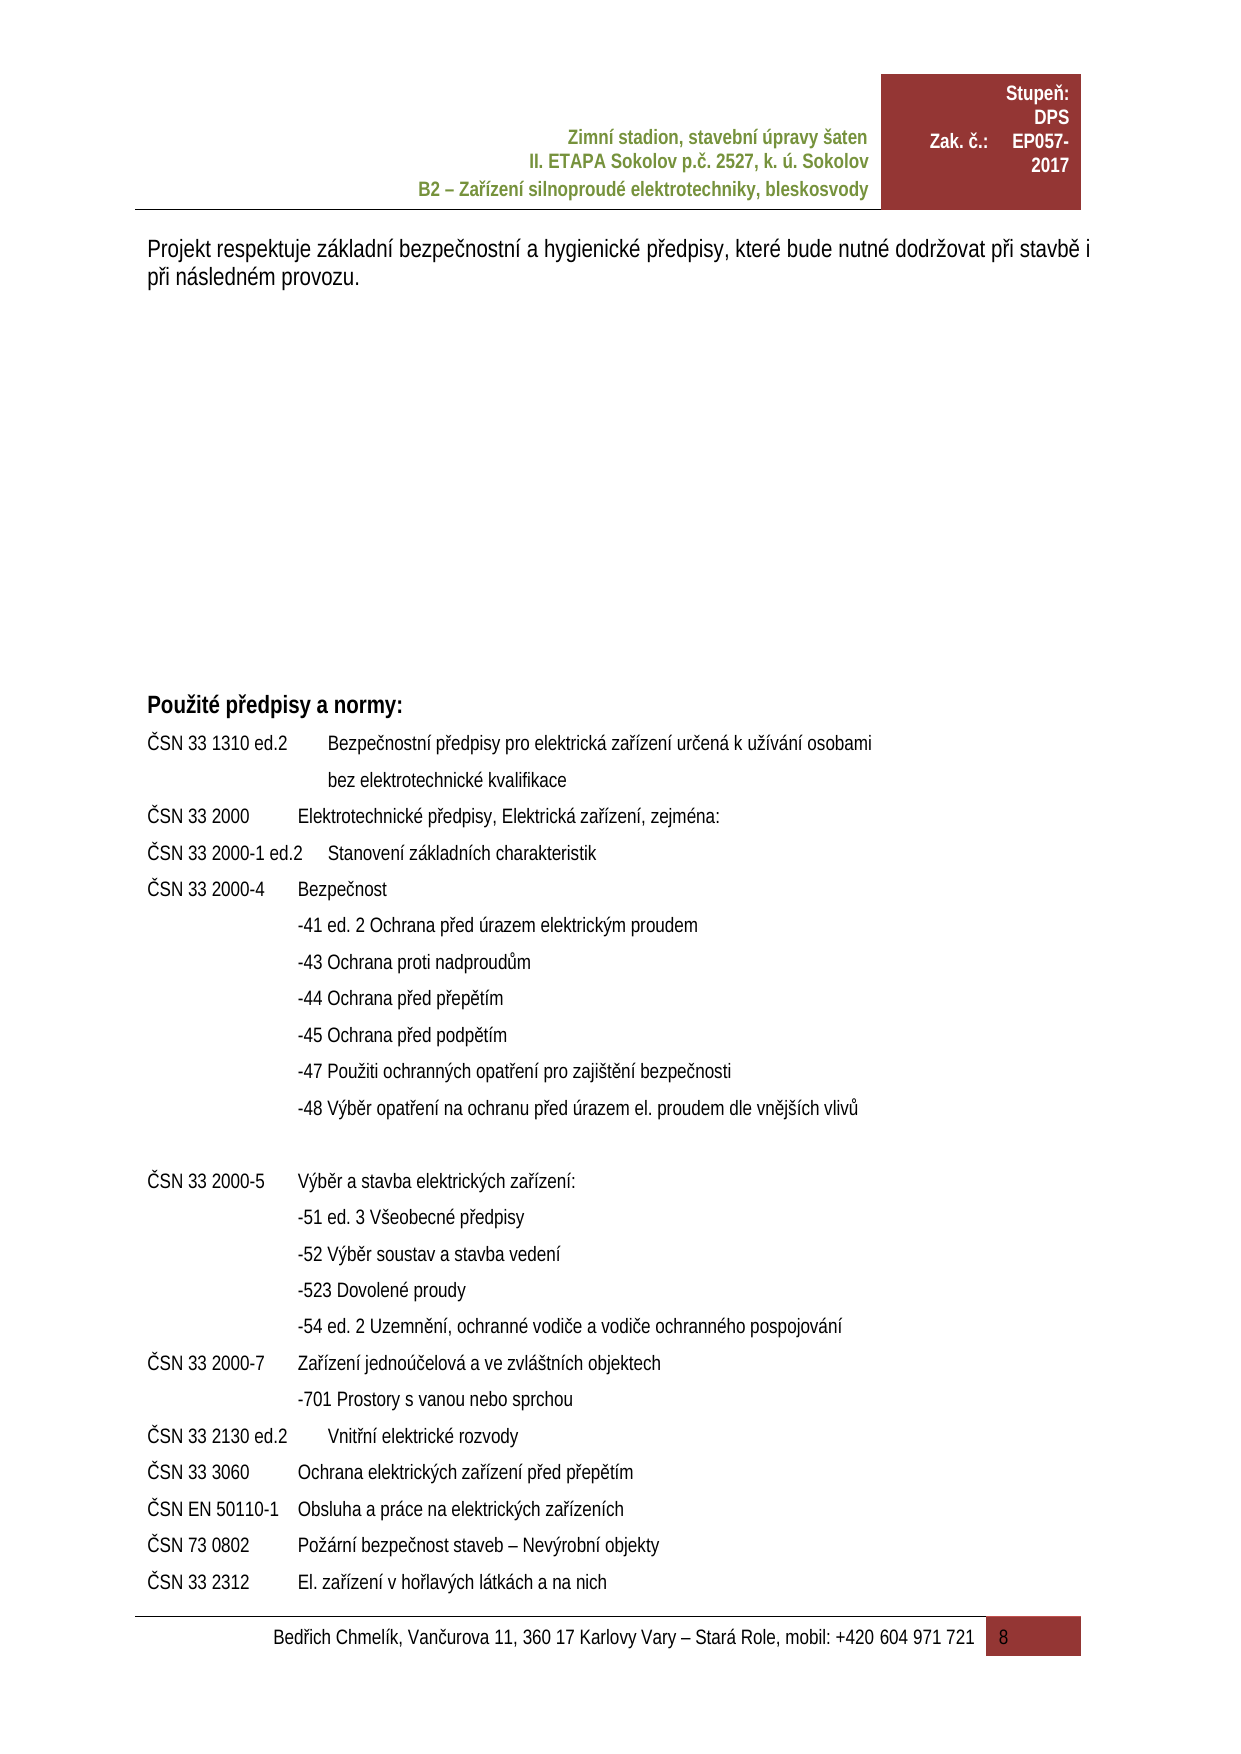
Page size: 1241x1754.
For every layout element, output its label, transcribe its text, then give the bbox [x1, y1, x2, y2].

text -48 Výběr opatření na ochranu před úrazem el. proudem dle vnějších vlivů [147, 1096, 1093, 1120]
text ČSN 33 2130 ed.2 Vnitřní elektrické rozvody [147, 1424, 1093, 1448]
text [147, 234, 1093, 291]
text ČSN 33 2000-7 Zařízení jednoúčelová a ve zvláštních objektech [147, 1351, 1093, 1375]
text ČSN 33 1310 ed.2 Bezpečnostní předpisy pro elektrická zařízení určená k užívání osobami [147, 731, 1093, 755]
text -43 Ochrana proti nadproudům [147, 950, 1093, 974]
text ČSN 33 2000 Elektrotechnické předpisy, Elektrická zařízení, zejména: [147, 804, 1093, 828]
text ČSN 33 2000-1 ed.2 Stanovení základních charakteristik [147, 841, 1093, 864]
text ČSN 33 3060 Ochrana elektrických zařízení před přepětím [147, 1460, 1093, 1484]
text -54 ed. 2 Uzemnění, ochranné vodiče a vodiče ochranného pospojování [147, 1314, 1093, 1338]
text -52 Výběr soustav a stavba vedení [147, 1242, 1093, 1266]
text -44 Ochrana před přepětím [147, 986, 1093, 1010]
text -701 Prostory s vanou nebo sprchou [147, 1387, 1093, 1411]
text -45 Ochrana před podpětím [147, 1023, 1093, 1047]
text -523 Dovolené proudy [147, 1278, 1093, 1302]
text ČSN 33 2312 El. zařízení v hořlavých látkách a na nich [147, 1570, 1093, 1594]
text -41 ed. 2 Ochrana před úrazem elektrickým proudem [147, 913, 1093, 937]
text ČSN 33 2000-5 Výběr a stavba elektrických zařízení: [147, 1169, 1093, 1193]
text bez elektrotechnické kvalifikace [147, 768, 1093, 792]
text ČSN EN 50110-1 Obsluha a práce na elektrických zařízeních [147, 1497, 1093, 1521]
text -51 ed. 3 Všeobecné předpisy [147, 1205, 1093, 1229]
text ČSN 33 2000-4 Bezpečnost [147, 877, 1093, 901]
text ČSN 73 0802 Požární bezpečnost staveb – Nevýrobní objekty [147, 1533, 1093, 1557]
text -47 Použiti ochranných opatření pro zajištění bezpečnosti [147, 1059, 1093, 1083]
text Použité předpisy a normy: [147, 690, 1093, 719]
